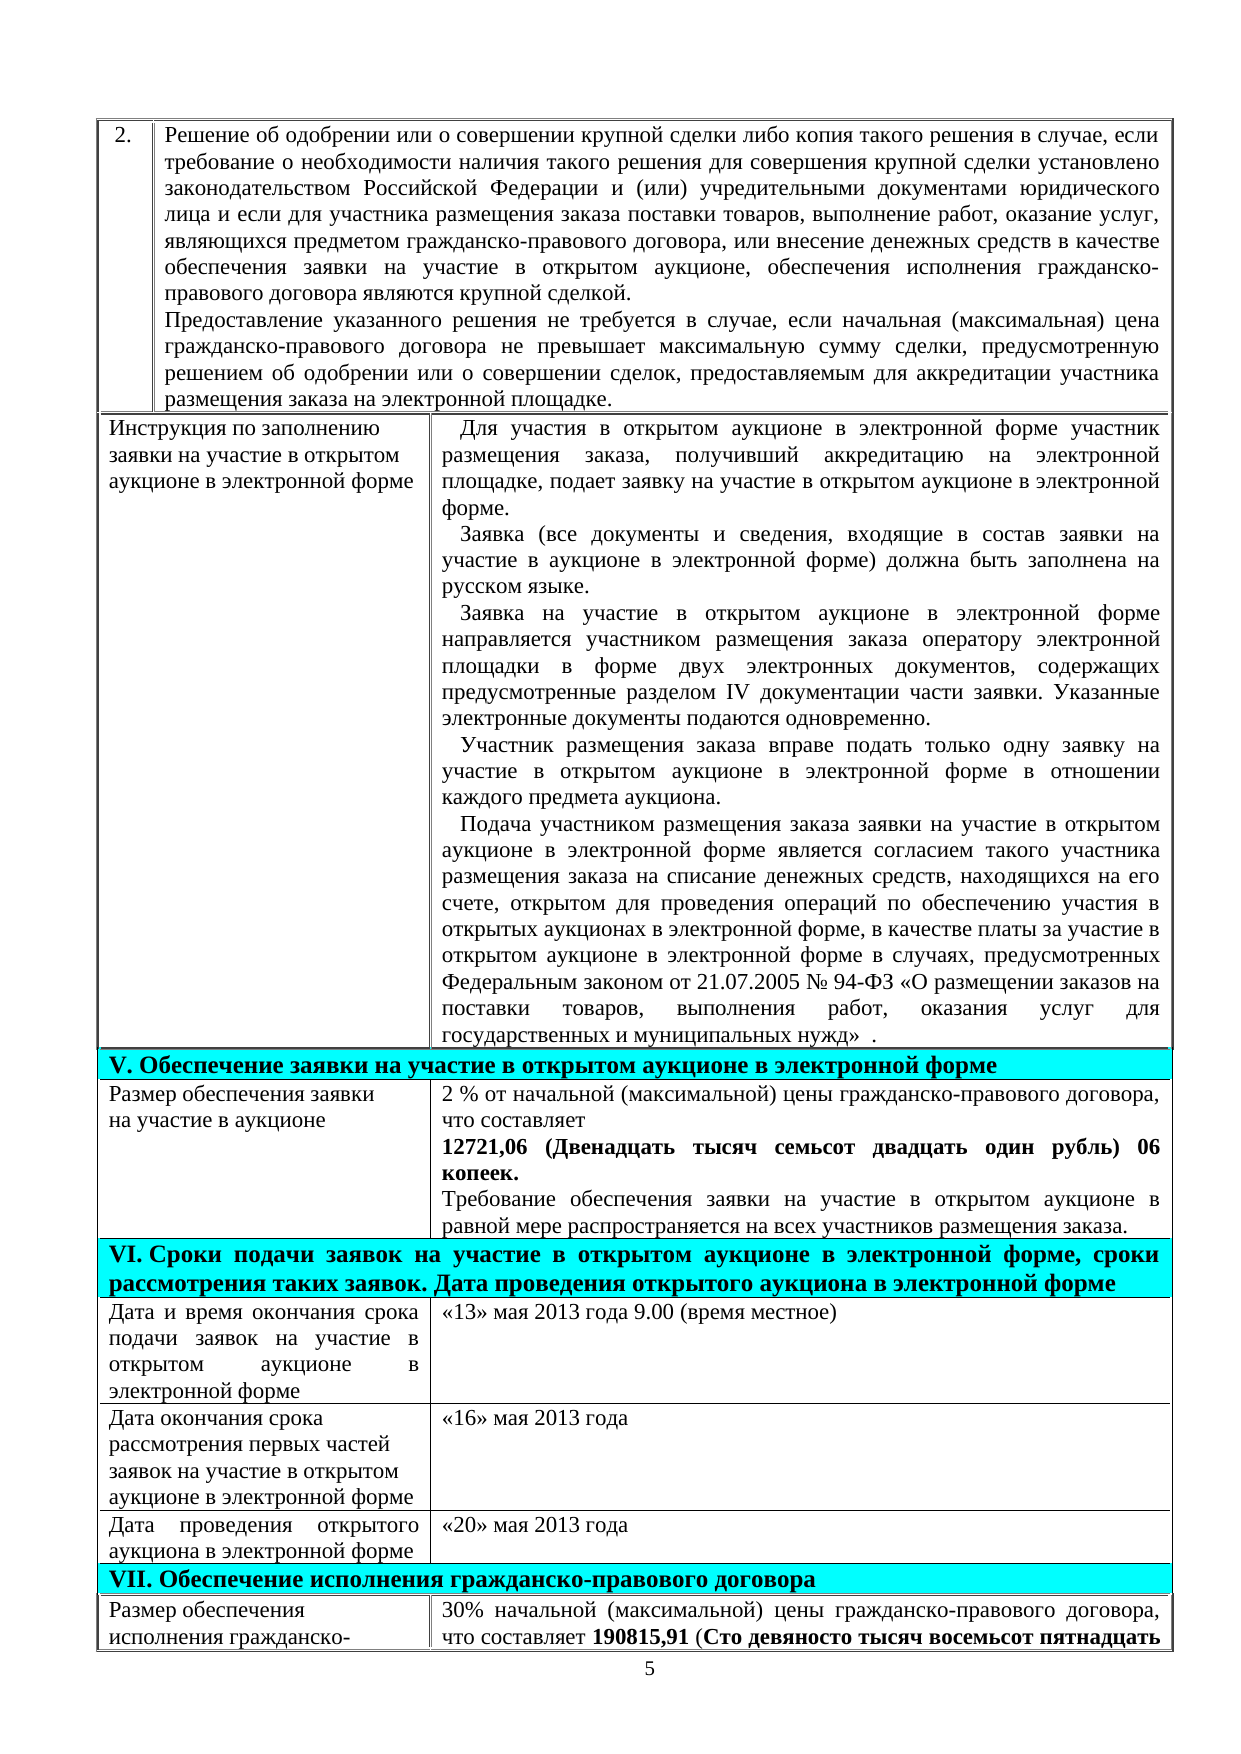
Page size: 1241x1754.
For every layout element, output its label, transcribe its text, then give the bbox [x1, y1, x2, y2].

table_cell VI. Сроки подачи заявок на участие в открытом аукционе в электронной форме, сроки рассмотрения таких заявок. Дата проведения открытого аукциона в электронной форме [98, 1238, 1172, 1297]
table_cell [99, 121, 153, 411]
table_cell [430, 1593, 1172, 1649]
table_cell 2 % от начальной (максимальной) цены гражданско-правового договора, что составляет 12721,06 (Двенадцать тысяч семьсот двадцать один рубль) 06 копеек. Требование обеспечения заявки на участие в открытом аукционе в равной мере распространяется на всех участников размещения заказа. [431, 1079, 1172, 1238]
table_cell «20» мая 2013 года [431, 1510, 1172, 1563]
table_cell VII. Обеспечение исполнения гражданско-правового договора [98, 1563, 1172, 1593]
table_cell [98, 1593, 430, 1649]
table_cell Дата и время окончания срока подачи заявок на участие в открытом аукционе в электронной форме [98, 1297, 430, 1403]
table_cell Размер обеспечения заявки на участие в аукционе [98, 1079, 430, 1238]
table_cell Решение об одобрении или о совершении крупной сделки либо копия такого решения в случае, если требование о необходимости наличия такого решения для совершения крупной сделки установлено законодательством Российской Федерации и (или) учредительными документами юридического лица и если для участника размещения заказа поставки товаров, выполнение работ, оказание услуг, являющихся предметом гражданско-правового договора, или внесение денежных средств в качестве обеспечения заявки на участие в открытом аукционе, обеспечения исполнения гражданско-правового договора являются крупной сделкой. Предоставление указанного решения не требуется в случае, если начальная (максимальная) цена гражданско-правового договора не превышает максимальную сумму сделки, предусмотренную решением об одобрении или о совершении сделок, предоставляемым для аккредитации участника размещения заказа на электронной площадке. [153, 121, 1171, 411]
table_cell V. Обеспечение заявки на участие в открытом аукционе в электронной форме [98, 1047, 1172, 1079]
table_cell «16» мая 2013 года [431, 1403, 1172, 1509]
table_cell Дата окончания срока рассмотрения первых частей заявок на участие в открытом аукционе в электронной форме [98, 1403, 430, 1509]
table_cell «13» мая 2013 года 9.00 (время местное) [431, 1297, 1172, 1403]
table_cell Инструкция по заполнению заявки на участие в открытом аукционе в электронной форме [99, 411, 429, 1047]
table_cell Для участия в открытом аукционе в электронной форме участник размещения заказа, получивший аккредитацию на электронной площадке, подает заявку на участие в открытом аукционе в электронной форме. Заявка (все документы и сведения, входящие в состав заявки на участие в аукционе в электронной форме) должна быть заполнена на русском языке. Заявка на участие в открытом аукционе в электронной форме направляется участником размещения заказа оператору электронной площадки в форме двух электронных документов, содержащих предусмотренные разделом IV документации части заявки. Указанные электронные документы подаются одновременно. Участник размещения заказа вправе подать только одну заявку на участие в открытом аукционе в электронной форме в отношении каждого предмета аукциона. Подача участником размещения заказа заявки на участие в открытом аукционе в электронной форме является согласием такого участника размещения заказа на списание денежных средств, находящихся на его счете, открытом для проведения операций по обеспечению участия в открытых аукционах в электронной форме, в качестве платы за участие в открытом аукционе в электронной форме в случаях, предусмотренных Федеральным законом от 21.07.2005 № 94-ФЗ «О размещении заказов на поставки товаров, выполнения работ, оказания услуг для государственных и муниципальных нужд» . [432, 411, 1171, 1047]
table_cell Дата проведения открытого аукциона в электронной форме [98, 1510, 430, 1563]
